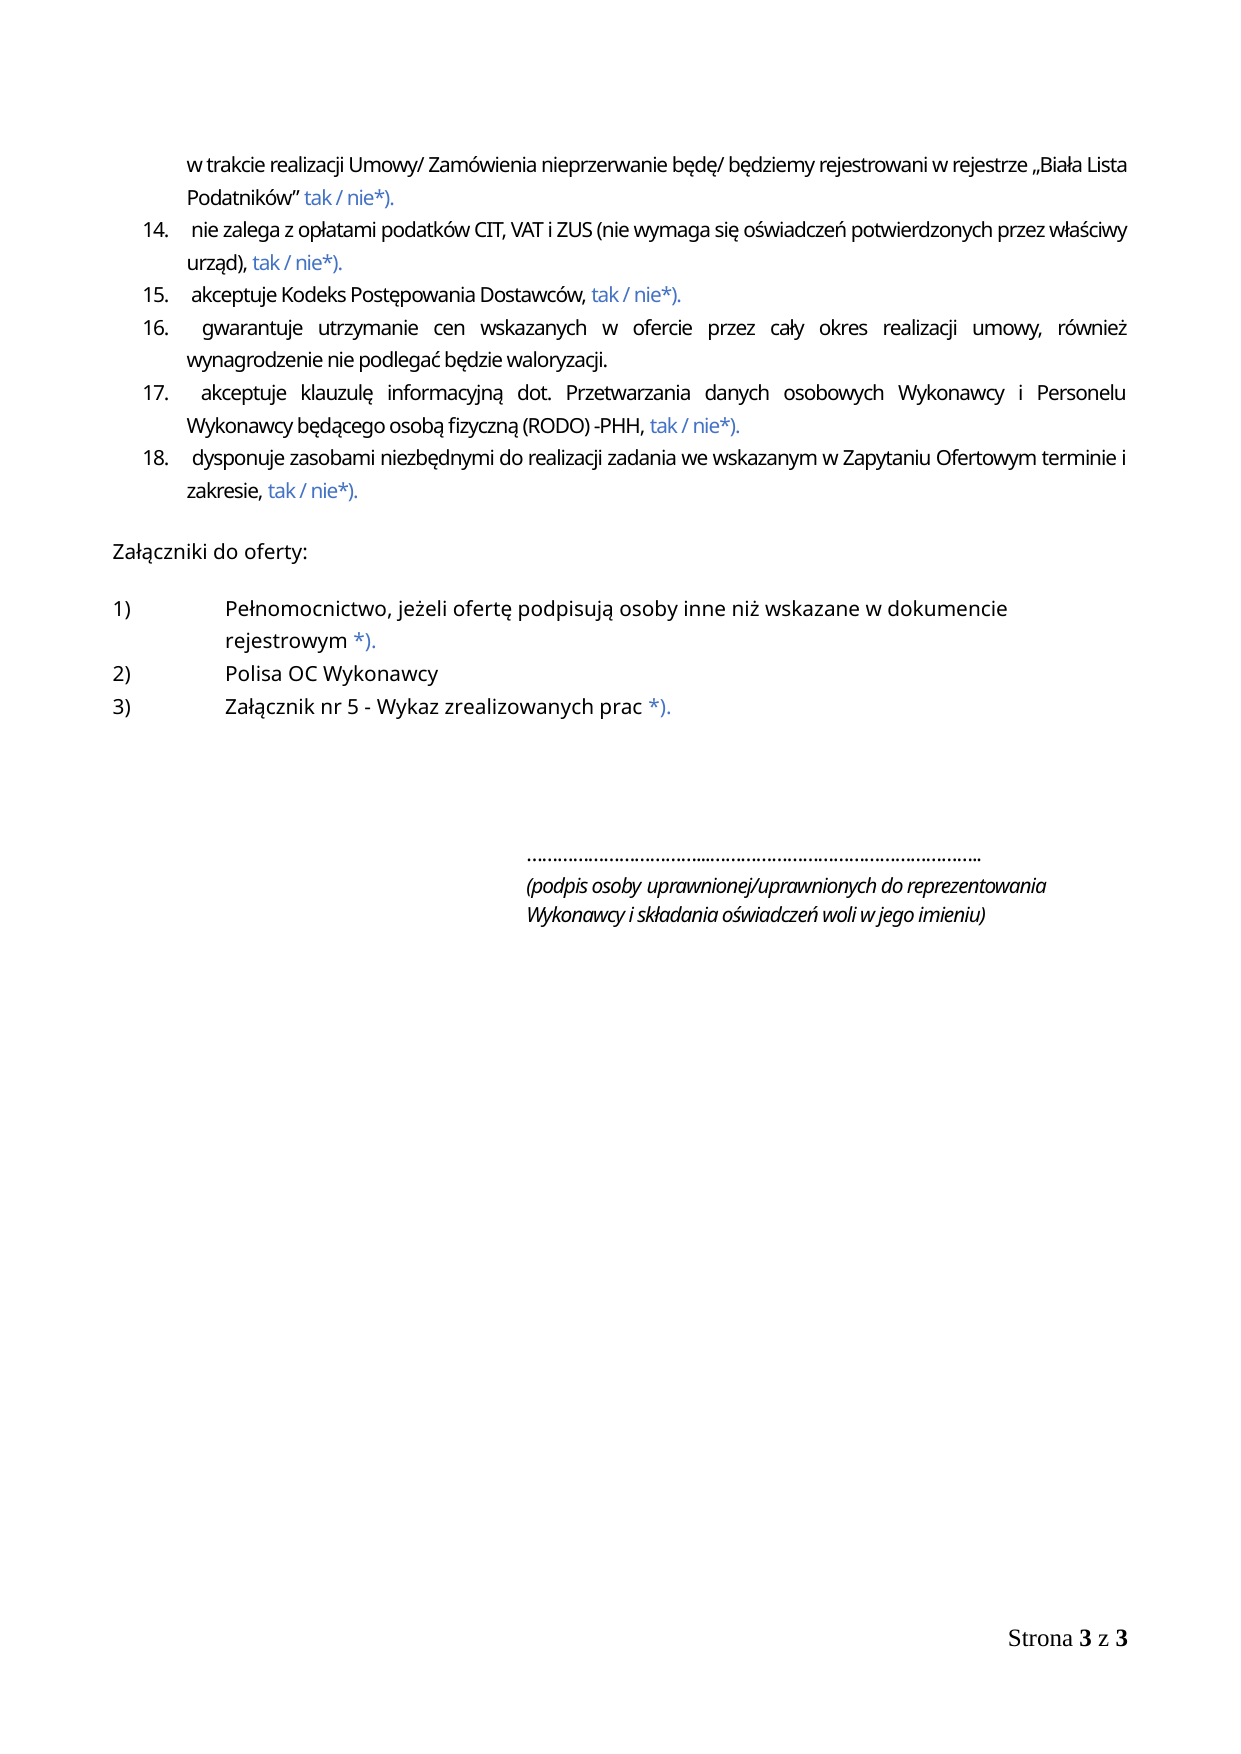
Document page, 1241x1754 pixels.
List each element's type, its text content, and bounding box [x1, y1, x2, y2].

title (podpis osoby uprawnionej/uprawnionych do reprezentowania [526, 871, 1128, 900]
list Pełnomocnictwo, jeżeli ofertę podpisują osoby inne niż wskazane w dokumencie rejestrowym *). [112, 594, 1128, 655]
title Wykonawcy i składania oświadczeń woli w jego imieniu) [526, 900, 1128, 928]
title akceptuje Kodeks Postępowania Dostawców, tak / nie*). [142, 280, 1128, 309]
title dysponuje zasobami niezbędnymi do realizacji zadania we wskazanym w Zapytaniu Ofertowym terminie i zakresie, tak / nie*). [142, 443, 1128, 504]
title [142, 150, 1128, 211]
list Polisa OC Wykonawcy [112, 659, 1128, 688]
list Załącznik nr 5 - Wykaz zrealizowanych prac *). [112, 692, 1128, 720]
title akceptuje klauzulę informacyjną dot. Przetwarzania danych osobowych Wykonawcy i Personelu Wykonawcy będącego osobą fizyczną (RODO) -PHH, tak / nie*). [142, 378, 1128, 439]
title nie zalega z opłatami podatków CIT, VAT i ZUS (nie wymaga się oświadczeń potwierdzonych przez właściwy urząd), tak / nie*). [142, 215, 1128, 276]
title ……………………………...…………………………………………….. [526, 839, 1128, 867]
text Załączniki do oferty: [112, 537, 1128, 566]
title gwarantuje utrzymanie cen wskazanych w ofercie przez cały okres realizacji umowy, również wynagrodzenie nie podlegać będzie waloryzacji. [142, 313, 1128, 374]
